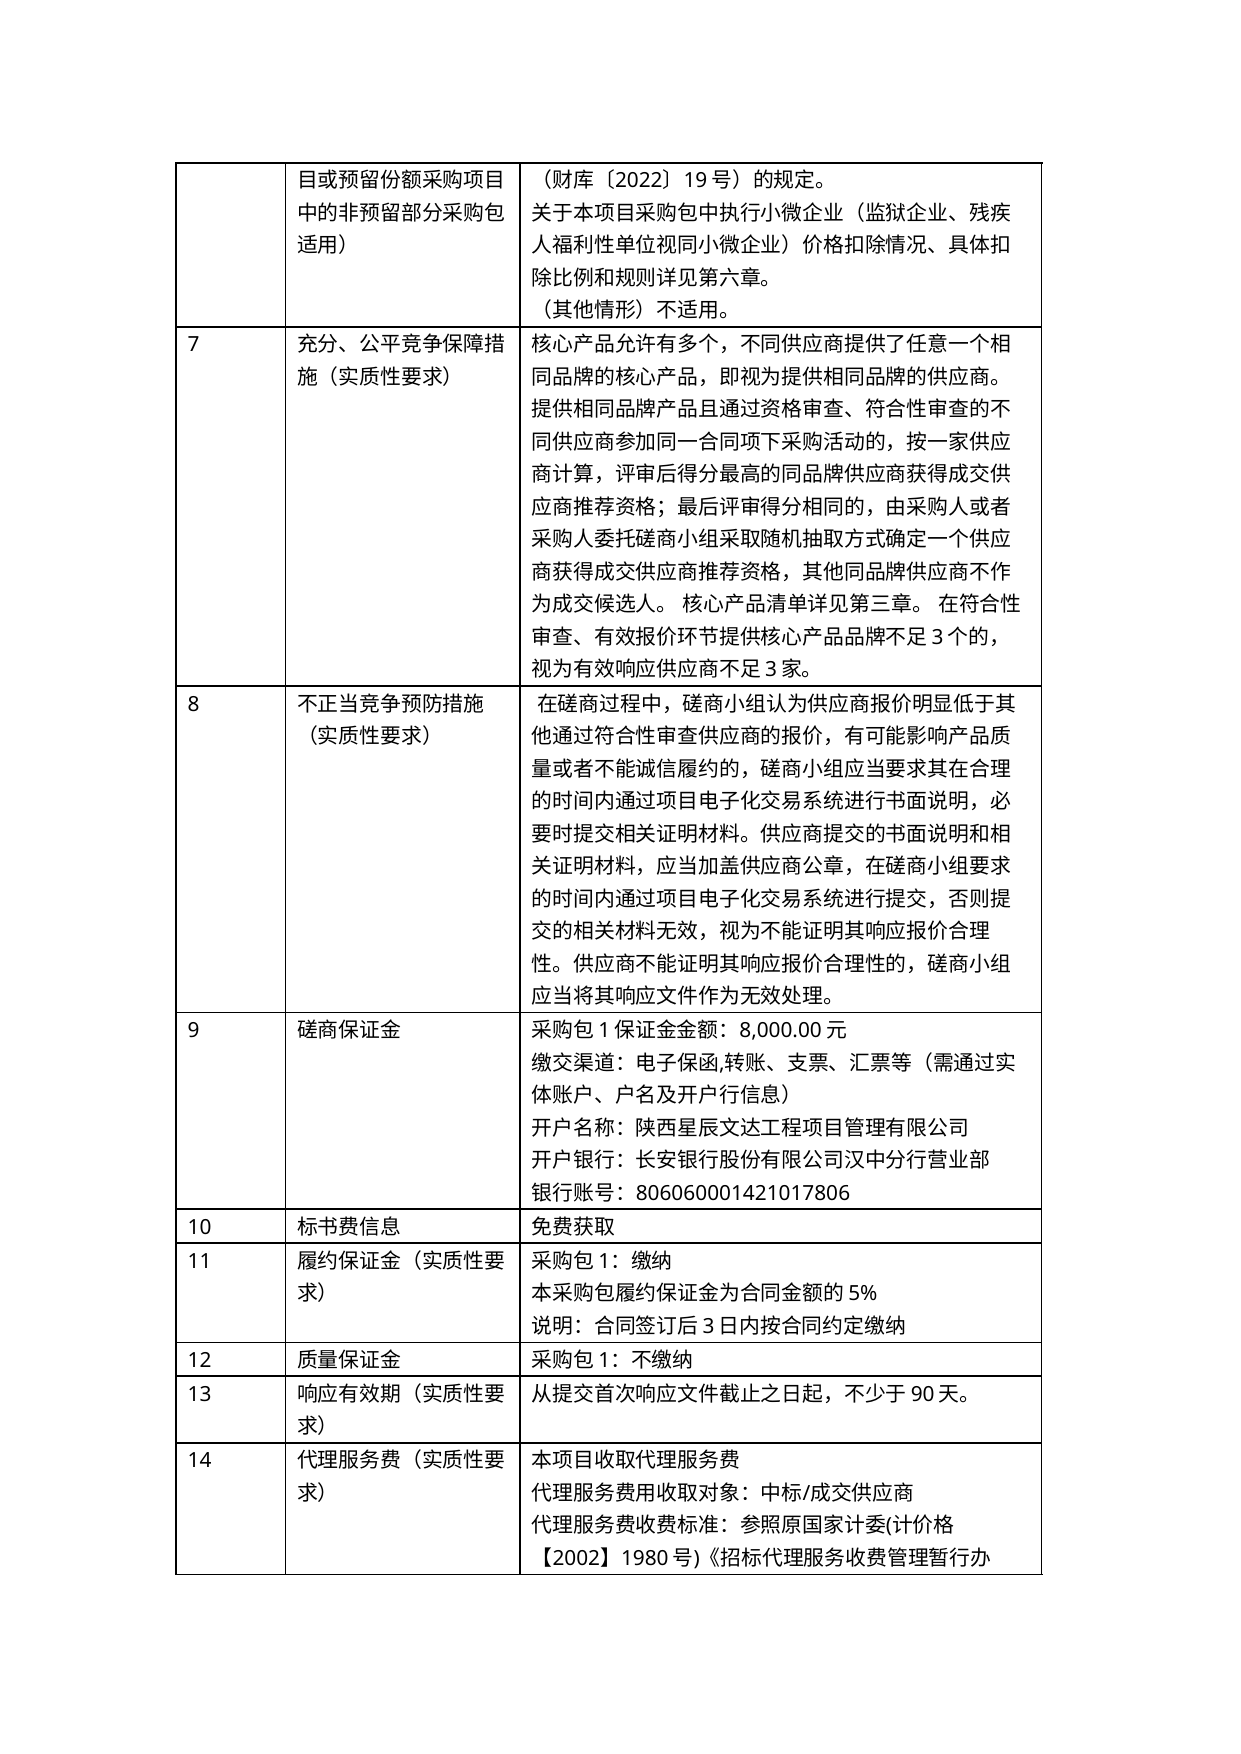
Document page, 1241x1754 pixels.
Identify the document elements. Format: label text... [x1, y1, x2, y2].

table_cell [521, 164, 1041, 326]
table_cell 核心产品允许有多个，不同供应商提供了任意一个相同品牌的核心产品，即视为提供相同品牌的供应商。 提供相同品牌产品且通过资格审查、符合性审查的不同供应商参加同一合同项下采购活动的，按一家供应商计算，评审后得分最高的同品牌供应商获得成交供应商推荐资格；最后评审得分相同的，由采购人或者采购人委托磋商小组采取随机抽取方式确定一个供应商获得成交供应商推荐资格，其他同品牌供应商不作为成交候选人。 核心产品清单详见第三章。 在符合性审查、有效报价环节提供核心产品品牌不足3个的，视为有效响应供应商不足3家。 [521, 328, 1041, 685]
table_cell 充分、公平竞争保障措施（实质性要求） [286, 328, 519, 685]
table_cell 履约保证金（实质性要求） [286, 1244, 519, 1341]
table_cell 不正当竞争预防措施 （实质性要求） [286, 687, 519, 1012]
table_cell 标书费信息 [286, 1210, 519, 1242]
table_cell 免费获取 [521, 1210, 1041, 1242]
table_cell 从提交首次响应文件截止之日起，不少于90天。 [521, 1377, 1041, 1442]
table_cell 在磋商过程中，磋商小组认为供应商报价明显低于其他通过符合性审查供应商的报价，有可能影响产品质量或者不能诚信履约的，磋商小组应当要求其在合理的时间内通过项目电子化交易系统进行书面说明，必要时提交相关证明材料。供应商提交的书面说明和相关证明材料，应当加盖供应商公章，在磋商小组要求的时间内通过项目电子化交易系统进行提交，否则提交的相关材料无效，视为不能证明其响应报价合理性。供应商不能证明其响应报价合理性的，磋商小组应当将其响应文件作为无效处理。 [521, 687, 1041, 1012]
table_cell 采购包1保证金金额：8,000.00元 缴交渠道：电子保函,转账、支票、汇票等（需通过实体账户、户名及开户行信息） 开户名称：陕西星辰文达工程项目管理有限公司 开户银行：长安银行股份有限公司汉中分行营业部 银行账号：806060001421017806 [521, 1013, 1041, 1208]
table_cell 8 [177, 687, 285, 1012]
table_cell 9 [177, 1013, 285, 1208]
table_cell 磋商保证金 [286, 1013, 519, 1208]
table_cell 10 [177, 1210, 285, 1242]
table_cell 6 [177, 164, 285, 326]
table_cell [521, 1444, 1041, 1573]
table_cell 质量保证金 [286, 1343, 519, 1375]
table_cell 13 [177, 1377, 285, 1442]
table_cell 代理服务费（实质性要求） [286, 1444, 519, 1573]
table_cell 14 [177, 1444, 285, 1573]
table_cell 采购包1：不缴纳 [521, 1343, 1041, 1375]
table_cell 7 [177, 328, 285, 685]
table_cell 响应有效期（实质性要求） [286, 1377, 519, 1442]
table_cell 12 [177, 1343, 285, 1375]
table_cell 采购包1：缴纳 本采购包履约保证金为合同金额的5% 说明：合同签订后3日内按合同约定缴纳 [521, 1244, 1041, 1341]
table_cell 11 [177, 1244, 285, 1341]
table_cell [286, 164, 519, 326]
